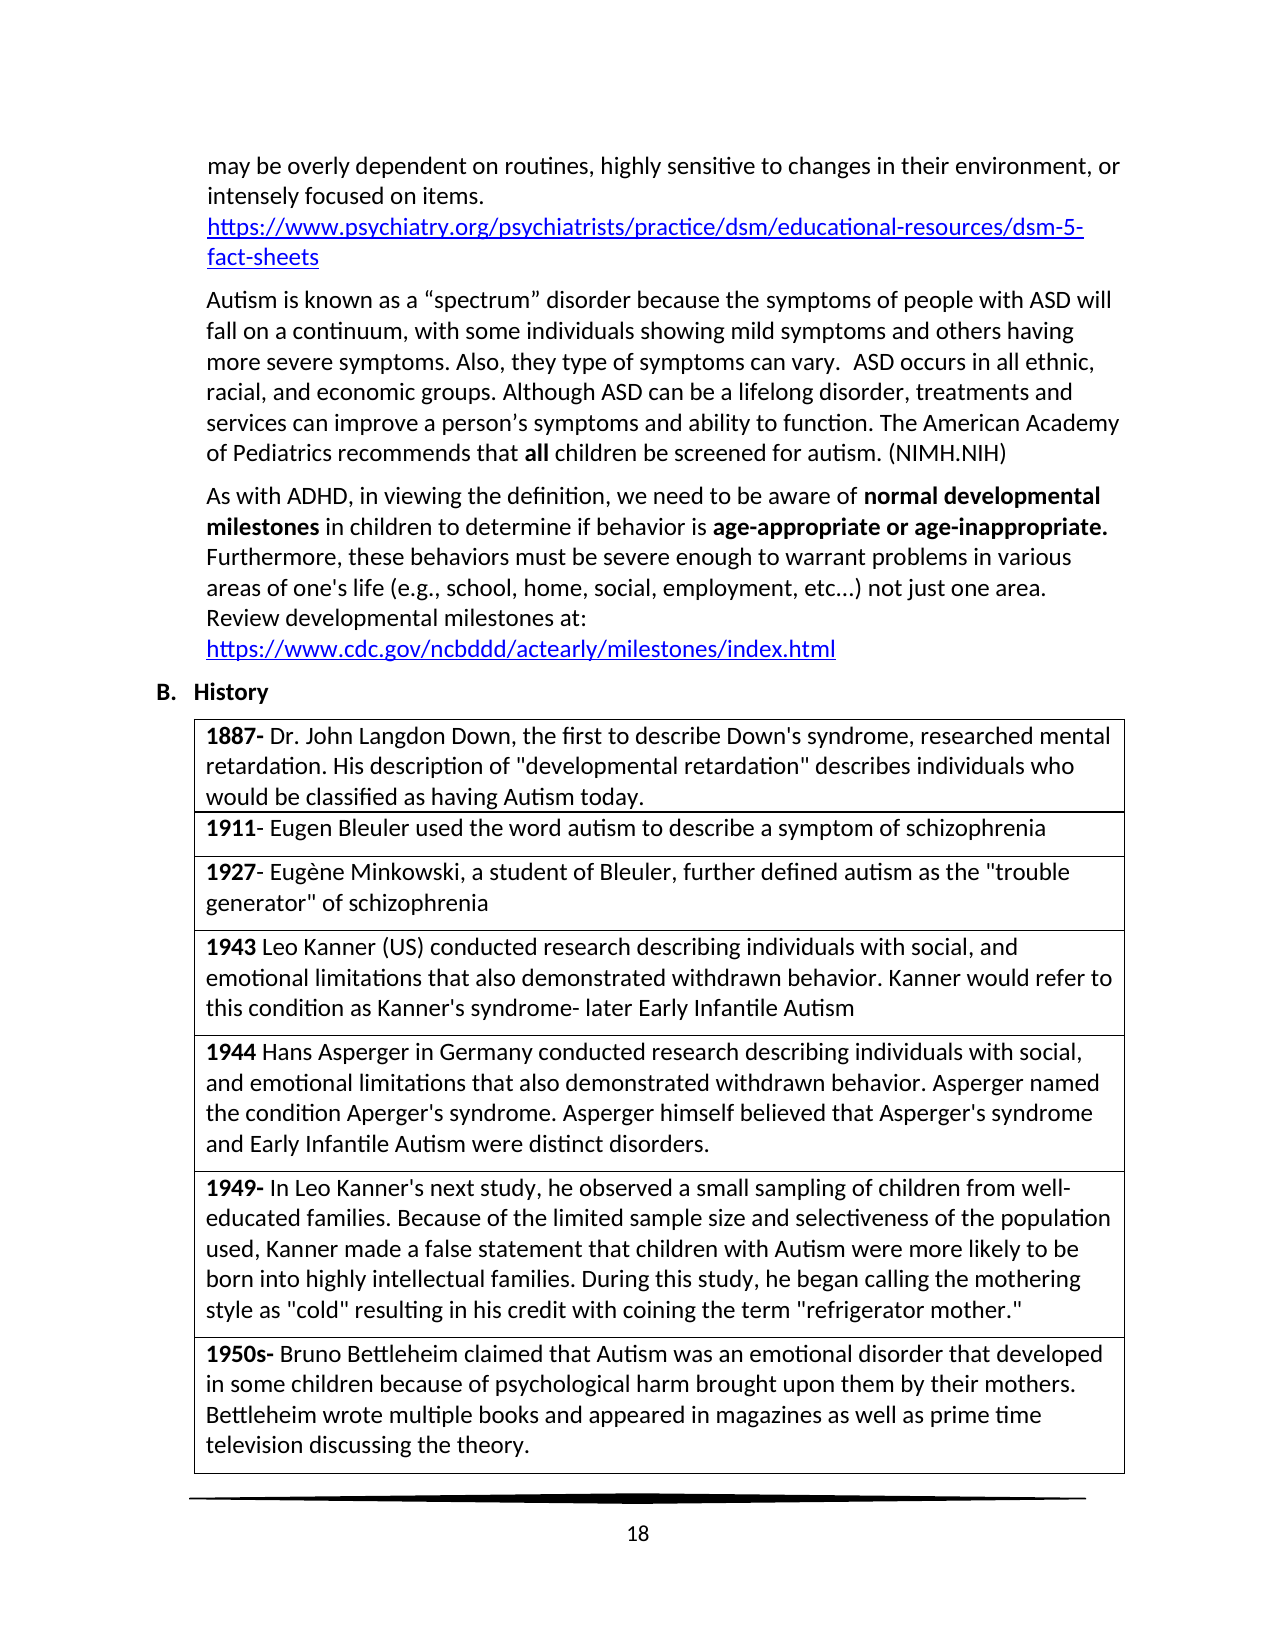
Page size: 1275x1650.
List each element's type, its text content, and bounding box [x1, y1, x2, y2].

table_cell 1911- Eugen Bleuler used the word autism to describe a symptom of schizophrenia [195, 813, 1124, 856]
list History [156, 676, 1125, 706]
table_header 1887- Dr. John Langdon Down, the first to describe Down's syndrome, researched mental retardation. His description of "developmental retardation" describes individuals who would be classified as having Autism today. [195, 720, 1124, 811]
table_cell 1950s- Bruno Bettleheim claimed that Autism was an emotional disorder that developed in some children because of psychological harm brought upon them by their mothers. Bettleheim wrote multiple books and appeared in magazines as well as prime time television discussing the theory. [195, 1338, 1124, 1473]
text As with ADHD, in viewing the definition, we need to be aware of normal developmental milestones in children to determine if behavior is age-appropriate or age-inappropriate. Furthermore, these behaviors must be severe enough to warrant problems in various areas of one's life (e.g., school, home, social, employment, etc...) not just one area. Review developmental milestones at: https://www.cdc.gov/ncbddd/actearly/milestones/index.html [206, 480, 1125, 663]
table_cell 1949- In Leo Kanner's next study, he observed a small sampling of children from well-educated families. Because of the limited sample size and selectiveness of the population used, Kanner made a false statement that children with Autism were more likely to be born into highly intellectual families. During this study, he began calling the mothering style as "cold" resulting in his credit with coining the term "refrigerator mother." [195, 1172, 1124, 1337]
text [207, 150, 1125, 272]
table_cell 1944 Hans Asperger in Germany conducted research describing individuals with social, and emotional limitations that also demonstrated withdrawn behavior. Asperger named the condition Aperger's syndrome. Asperger himself believed that Asperger's syndrome and Early Infantile Autism were distinct disorders. [195, 1036, 1124, 1171]
table_cell 1943 Leo Kanner (US) conducted research describing individuals with social, and emotional limitations that also demonstrated withdrawn behavior. Kanner would refer to this condition as Kanner's syndrome- later Early Infantile Autism [195, 931, 1124, 1035]
text Autism is known as a “spectrum” disorder because the symptoms of people with ASD will fall on a continuum, with some individuals showing mild symptoms and others having more severe symptoms. Also, they type of symptoms can vary. ASD occurs in all ethnic, racial, and economic groups. Although ASD can be a lifelong disorder, treatments and services can improve a person’s symptoms and ability to function. The American Academy of Pediatrics recommends that all children be screened for autism. (NIMH.NIH) [206, 284, 1125, 468]
table_cell 1927- Eugène Minkowski, a student of Bleuler, further defined autism as the "trouble generator" of schizophrenia [195, 857, 1124, 930]
